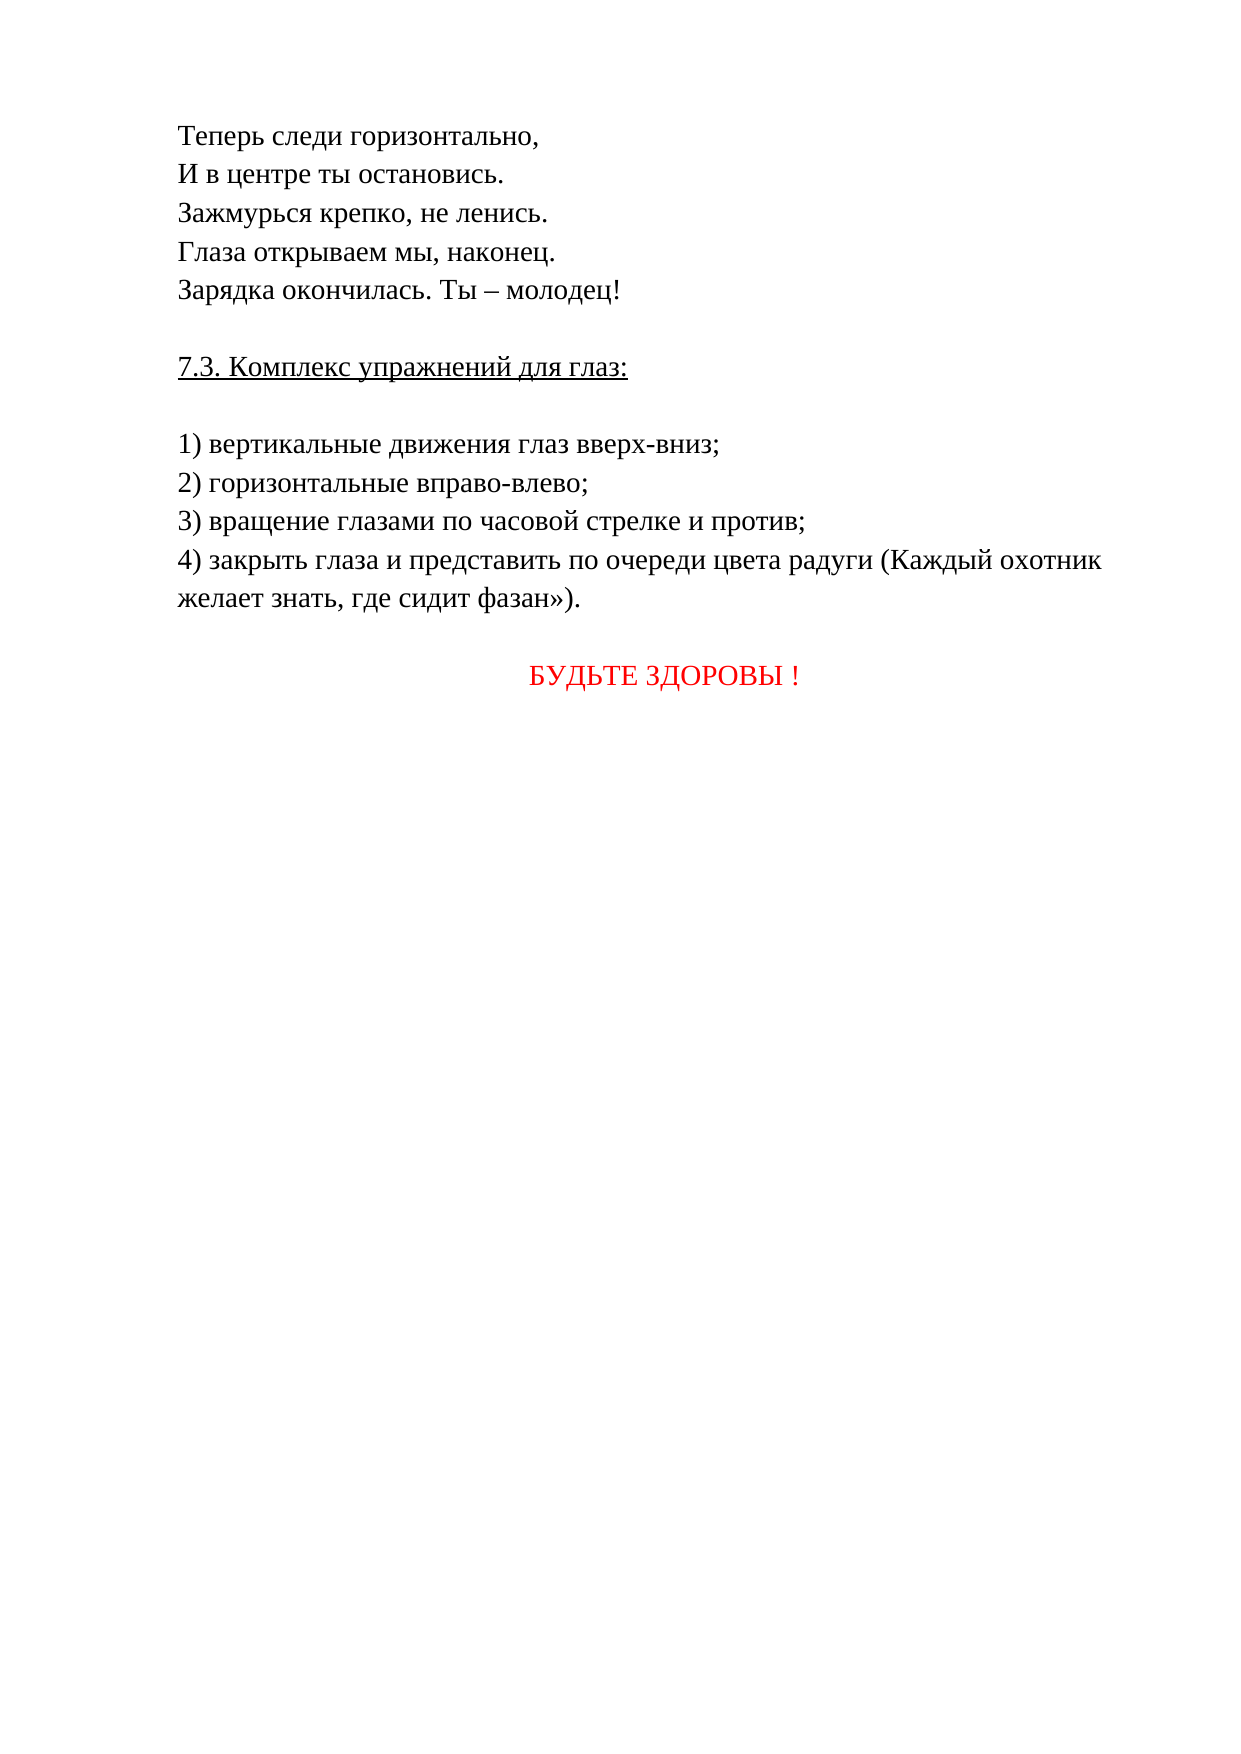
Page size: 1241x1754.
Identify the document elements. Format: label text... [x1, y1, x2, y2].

text 2) горизонтальные вправо-влево; [177, 465, 1152, 498]
text 1) вертикальные движения глаз вверх-вниз; [177, 426, 1152, 460]
text И в центре ты остановись. [177, 157, 1152, 190]
text Теперь следи горизонтально, [177, 118, 1152, 152]
text БУДЬТЕ ЗДОРОВЫ ! [177, 658, 1152, 691]
text Зарядка окончилась. Ты – молодец! [177, 272, 1152, 306]
text 3) вращение глазами по часовой стрелке и против; [177, 503, 1152, 537]
text Зажмурься крепко, не ленись. [177, 195, 1152, 229]
text Глаза открываем мы, наконец. [177, 234, 1152, 267]
text 4) закрыть глаза и представить по очереди цвета радуги (Каждый охотник желает знать, где сидит фазан»). [177, 542, 1152, 614]
text 7.3. Комплекс упражнений для глаз: [177, 349, 1152, 383]
